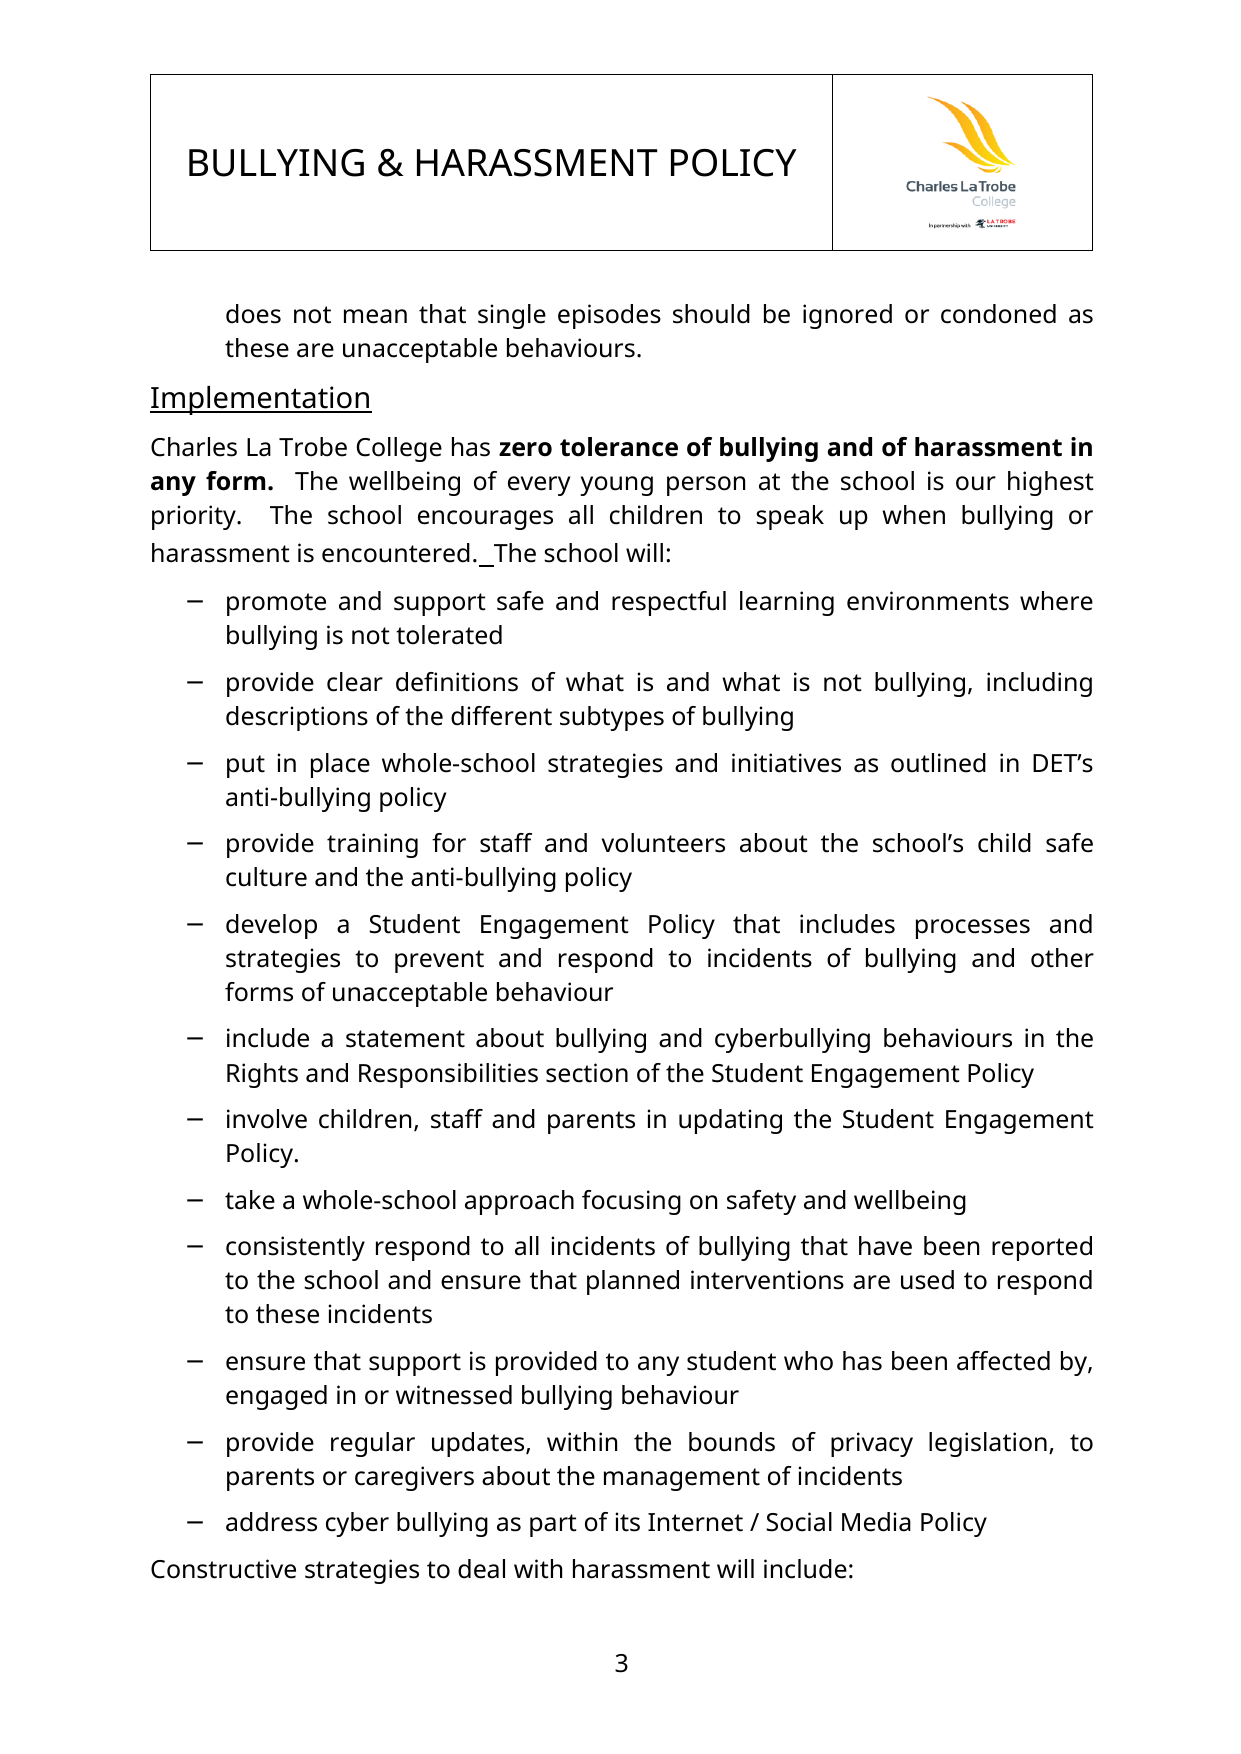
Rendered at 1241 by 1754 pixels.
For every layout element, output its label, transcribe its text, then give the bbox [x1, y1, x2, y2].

list consistently respond to all incidents of bullying that have been reported to the school and ensure that planned interventions are used to respond to these incidents [187, 1229, 1095, 1331]
text Implementation [150, 377, 1095, 417]
list involve children, staff and parents in updating the Student Engagement Policy. [187, 1102, 1095, 1170]
picture [893, 90, 1033, 237]
list provide training for staff and volunteers about the school’s child safe culture and the anti-bullying policy [187, 826, 1095, 894]
list promote and support safe and respectful learning environments where bullying is not tolerated [187, 584, 1095, 652]
list address cyber bullying as part of its Internet / Social Media Policy [187, 1505, 1095, 1539]
text Constructive strategies to deal with harassment will include: [150, 1551, 1095, 1586]
list put in place whole-school strategies and initiatives as outlined in DET’s anti-bullying policy [187, 745, 1095, 813]
list include a statement about bullying and cyberbullying behaviours in the Rights and Responsibilities section of the Student Engagement Policy [187, 1021, 1095, 1089]
list take a whole-school approach focusing on safety and wellbeing [187, 1182, 1095, 1216]
text Charles La Trobe College has zero tolerance of bullying and of harassment in any form. The wellbeing of every young person at the school is our highest priority. The school encourages all children to speak up when bullying or harassment is encountered. The school will: [150, 429, 1095, 571]
list develop a Student Engagement Policy that includes processes and strategies to prevent and respond to incidents of bullying and other forms of unacceptable behaviour [187, 906, 1095, 1009]
list ensure that support is provided to any student who has been affected by, engaged in or witnessed bullying behaviour [187, 1344, 1095, 1412]
list provide regular updates, within the bounds of privacy legislation, to parents or caregivers about the management of incidents [187, 1424, 1095, 1492]
list provide clear definitions of what is and what is not bullying, including descriptions of the different subtypes of bullying [187, 664, 1095, 733]
